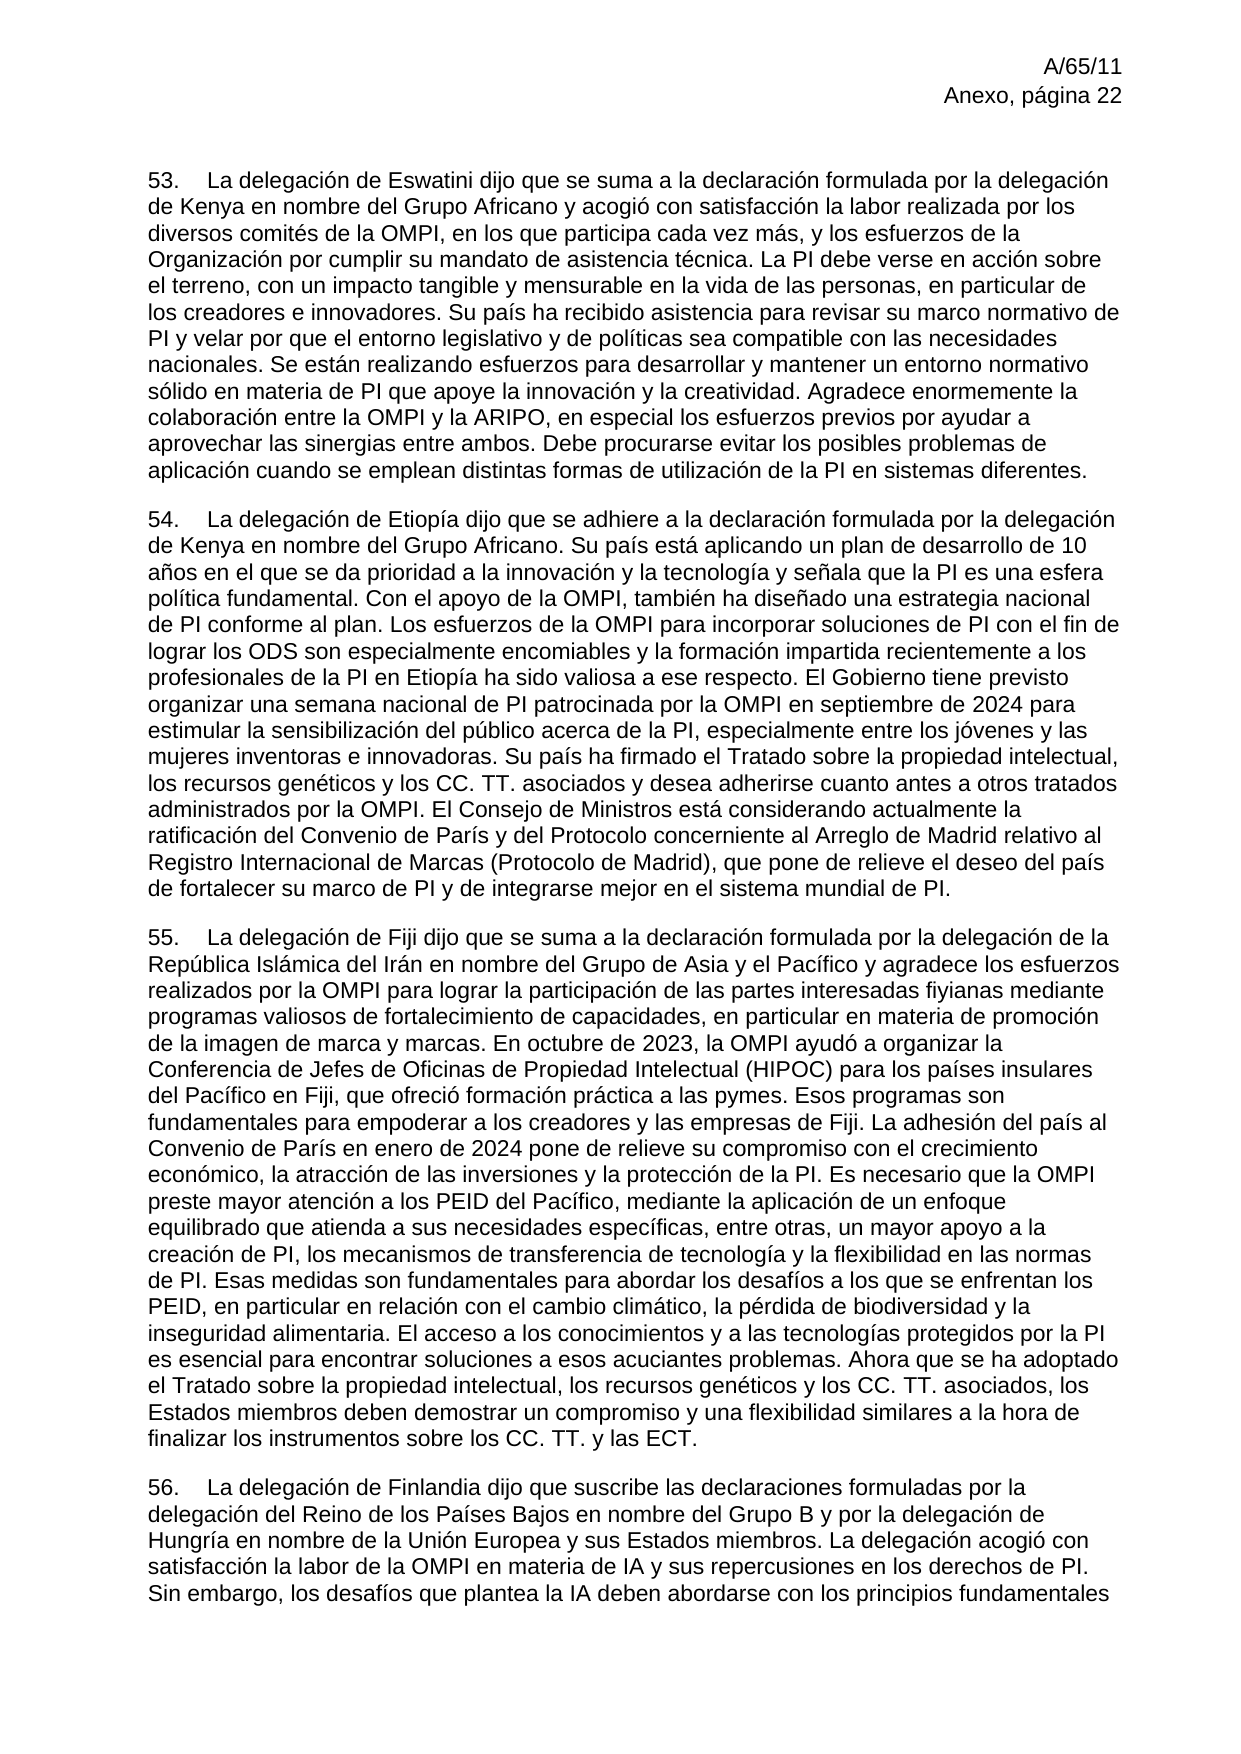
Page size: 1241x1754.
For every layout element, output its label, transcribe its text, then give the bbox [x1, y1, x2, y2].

text La delegación de Etiopía dijo que se adhiere a la declaración formulada por la delegación de Kenya en nombre del Grupo Africano. Su país está aplicando un plan de desarrollo de 10 años en el que se da prioridad a la innovación y la tecnología y señala que la PI es una esfera política fundamental. Con el apoyo de la OMPI, también ha diseñado una estrategia nacional de PI conforme al plan. Los esfuerzos de la OMPI para incorporar soluciones de PI con el fin de lograr los ODS son especialmente encomiables y la formación impartida recientemente a los profesionales de la PI en Etiopía ha sido valiosa a ese respecto. El Gobierno tiene previsto organizar una semana nacional de PI patrocinada por la OMPI en septiembre de 2024 para estimular la sensibilización del público acerca de la PI, especialmente entre los jóvenes y las mujeres inventoras e innovadoras. Su país ha firmado el Tratado sobre la propiedad intelectual, los recursos genéticos y los CC. TT. asociados y desea adherirse cuanto antes a otros tratados administrados por la OMPI. El Consejo de Ministros está considerando actualmente la ratificación del Convenio de París y del Protocolo concerniente al Arreglo de Madrid relativo al Registro Internacional de Marcas (Protocolo de Madrid), que pone de relieve el deseo del país de fortalecer su marco de PI y de integrarse mejor en el sistema mundial de PI. [148, 506, 1122, 901]
text La delegación de Fiji dijo que se suma a la declaración formulada por la delegación de la República Islámica del Irán en nombre del Grupo de Asia y el Pacífico y agradece los esfuerzos realizados por la OMPI para lograr la participación de las partes interesadas fiyianas mediante programas valiosos de fortalecimiento de capacidades, en particular en materia de promoción de la imagen de marca y marcas. En octubre de 2023, la OMPI ayudó a organizar la Conferencia de Jefes de Oficinas de Propiedad Intelectual (HIPOC) para los países insulares del Pacífico en Fiji, que ofreció formación práctica a las pymes. Esos programas son fundamentales para empoderar a los creadores y las empresas de Fiji. La adhesión del país al Convenio de París en enero de 2024 pone de relieve su compromiso con el crecimiento económico, la atracción de las inversiones y la protección de la PI. Es necesario que la OMPI preste mayor atención a los PEID del Pacífico, mediante la aplicación de un enfoque equilibrado que atienda a sus necesidades específicas, entre otras, un mayor apoyo a la creación de PI, los mecanismos de transferencia de tecnología y la flexibilidad en las normas de PI. Esas medidas son fundamentales para abordar los desafíos a los que se enfrentan los PEID, en particular en relación con el cambio climático, la pérdida de biodiversidad y la inseguridad alimentaria. El acceso a los conocimientos y a las tecnologías protegidos por la PI es esencial para encontrar soluciones a esos acuciantes problemas. Ahora que se ha adoptado el Tratado sobre la propiedad intelectual, los recursos genéticos y los CC. TT. asociados, los Estados miembros deben demostrar un compromiso y una flexibilidad similares a la hora de finalizar los instrumentos sobre los CC. TT. y las ECT. [148, 924, 1122, 1451]
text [148, 1474, 1122, 1606]
text La delegación de Eswatini dijo que se suma a la declaración formulada por la delegación de Kenya en nombre del Grupo Africano y acogió con satisfacción la labor realizada por los diversos comités de la OMPI, en los que participa cada vez más, y los esfuerzos de la Organización por cumplir su mandato de asistencia técnica. La PI debe verse en acción sobre el terreno, con un impacto tangible y mensurable en la vida de las personas, en particular de los creadores e innovadores. Su país ha recibido asistencia para revisar su marco normativo de PI y velar por que el entorno legislativo y de políticas sea compatible con las necesidades nacionales. Se están realizando esfuerzos para desarrollar y mantener un entorno normativo sólido en materia de PI que apoye la innovación y la creatividad. Agradece enormemente la colaboración entre la OMPI y la ARIPO, en especial los esfuerzos previos por ayudar a aprovechar las sinergias entre ambos. Debe procurarse evitar los posibles problemas de aplicación cuando se emplean distintas formas de utilización de la PI en sistemas diferentes. [148, 167, 1122, 483]
